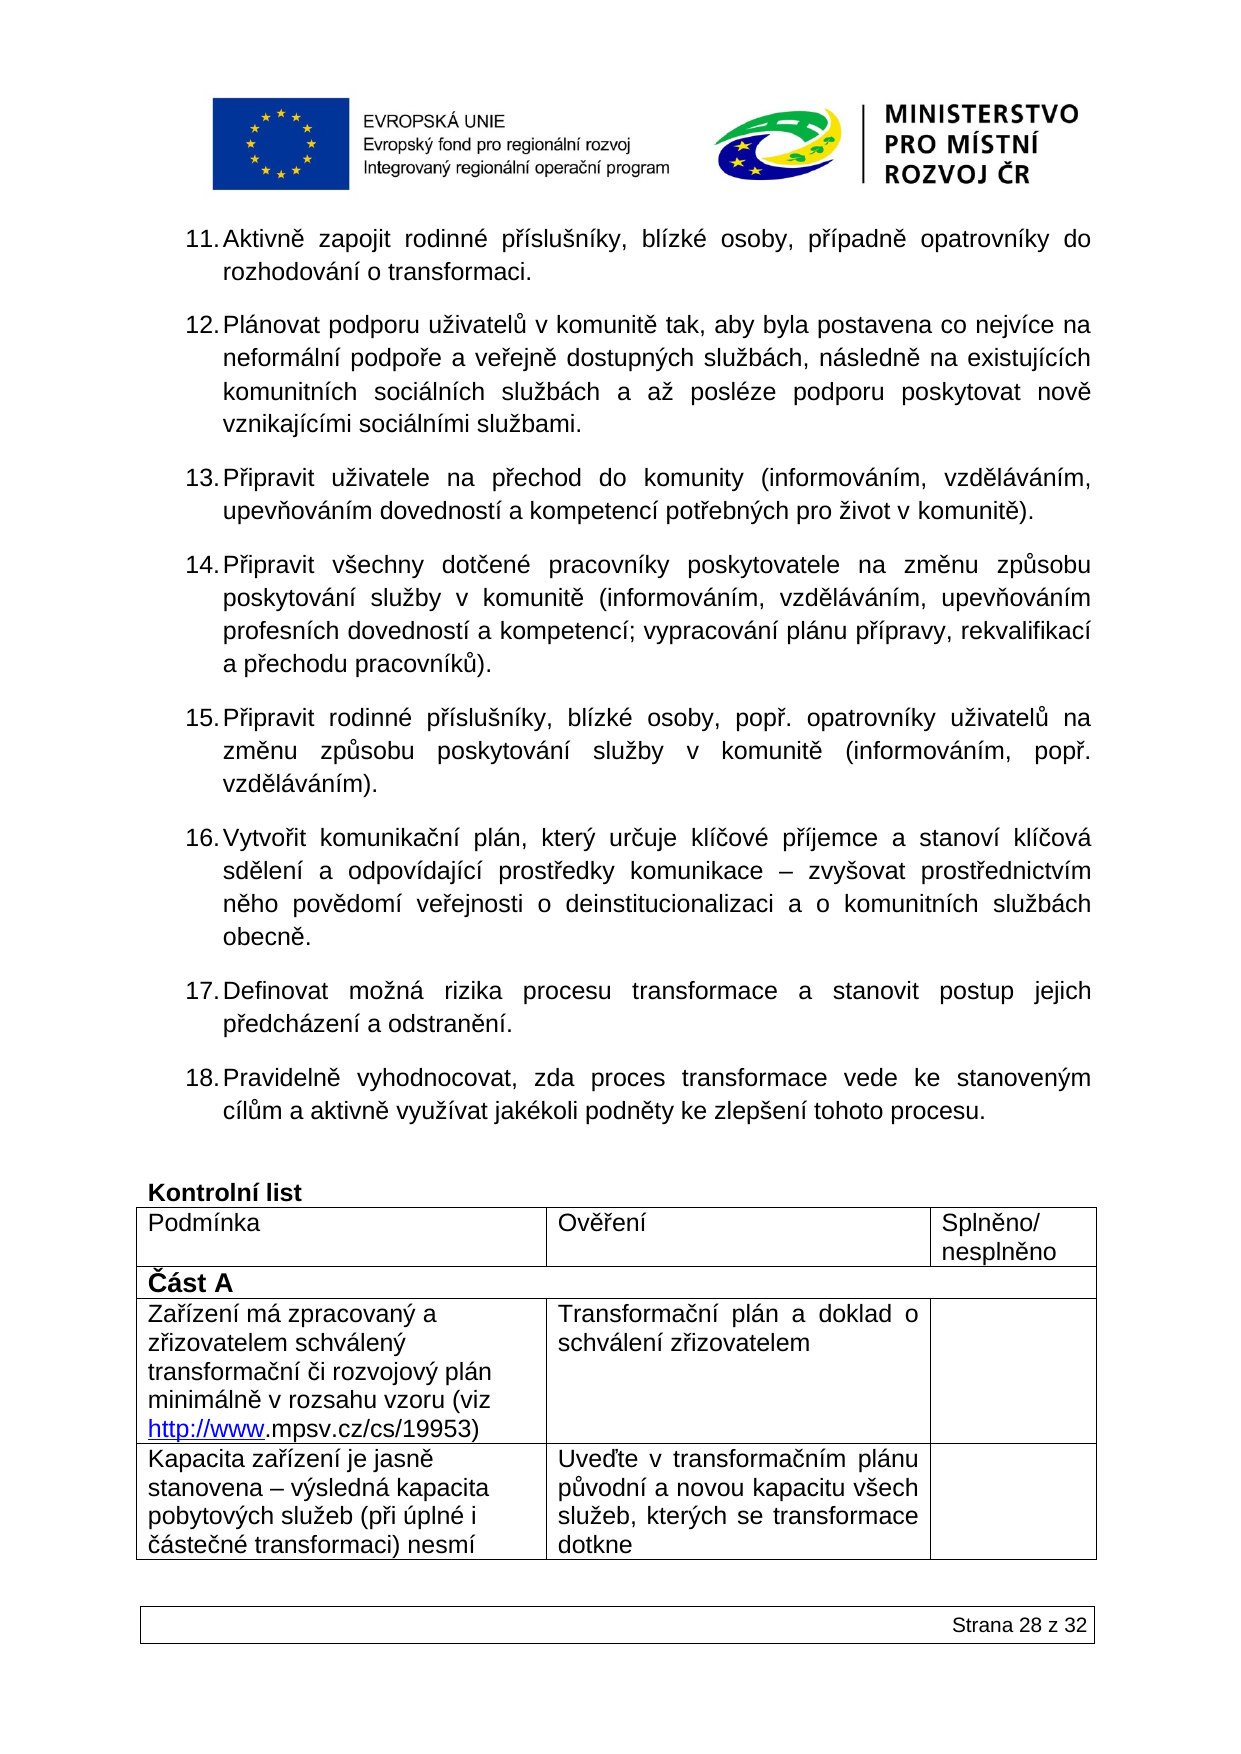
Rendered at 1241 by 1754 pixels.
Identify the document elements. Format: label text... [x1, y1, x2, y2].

picture [182, 67, 1108, 220]
table_cell Část A [137, 1267, 1096, 1298]
list Připravit uživatele na přechod do komunity (informováním, vzděláváním, upevňováním dovedností a kompetencí potřebných pro život v komunitě). [185, 463, 1093, 525]
list Připravit rodinné příslušníky, blízké osoby, popř. opatrovníky uživatelů na změnu způsobu poskytování služby v komunitě (informováním, popř. vzděláváním). [185, 703, 1093, 798]
table_cell [931, 1444, 1096, 1559]
table_cell [931, 1299, 1096, 1443]
list Vytvořit komunikační plán, který určuje klíčové příjemce a stanoví klíčová sdělení a odpovídající prostředky komunikace – zvyšovat prostřednictvím něho povědomí veřejnosti o deinstitucionalizaci a o komunitních službách obecně. [185, 823, 1093, 951]
list Plánovat podporu uživatelů v komunitě tak, aby byla postavena co nejvíce na neformální podpoře a veřejně dostupných službách, následně na existujících komunitních sociálních službách a až posléze podporu poskytovat nově vznikajícími sociálními službami. [185, 310, 1093, 438]
list Pravidelně vyhodnocovat, zda proces transformace vede ke stanoveným cílům a aktivně využívat jakékoli podněty ke zlepšení tohoto procesu. [185, 1063, 1093, 1124]
list Připravit všechny dotčené pracovníky poskytovatele na změnu způsobu poskytování služby v komunitě (informováním, vzděláváním, upevňováním profesních dovedností a kompetencí; vypracování plánu přípravy, rekvalifikací a přechodu pracovníků). [185, 550, 1093, 678]
table_cell Zařízení má zpracovaný a zřizovatelem schválený transformační či rozvojový plán minimálně v rozsahu vzoru (viz http://www.mpsv.cz/cs/19953) [137, 1299, 546, 1443]
list Aktivně zapojit rodinné příslušníky, blízké osoby, případně opatrovníky do rozhodování o transformaci. [185, 148, 1093, 285]
text Kontrolní list [148, 1178, 1093, 1207]
table_cell Uveďte v transformačním plánu původní a novou kapacitu všech služeb, kterých se transformace dotkne [547, 1444, 930, 1559]
table_header Ověření [547, 1208, 930, 1266]
list Definovat možná rizika procesu transformace a stanovit postup jejich předcházení a odstranění. [185, 976, 1093, 1038]
table_header Podmínka [137, 1208, 546, 1266]
table_header Splněno/ nesplněno [931, 1208, 1096, 1266]
table_cell Transformační plán a doklad o schválení zřizovatelem [547, 1299, 930, 1443]
